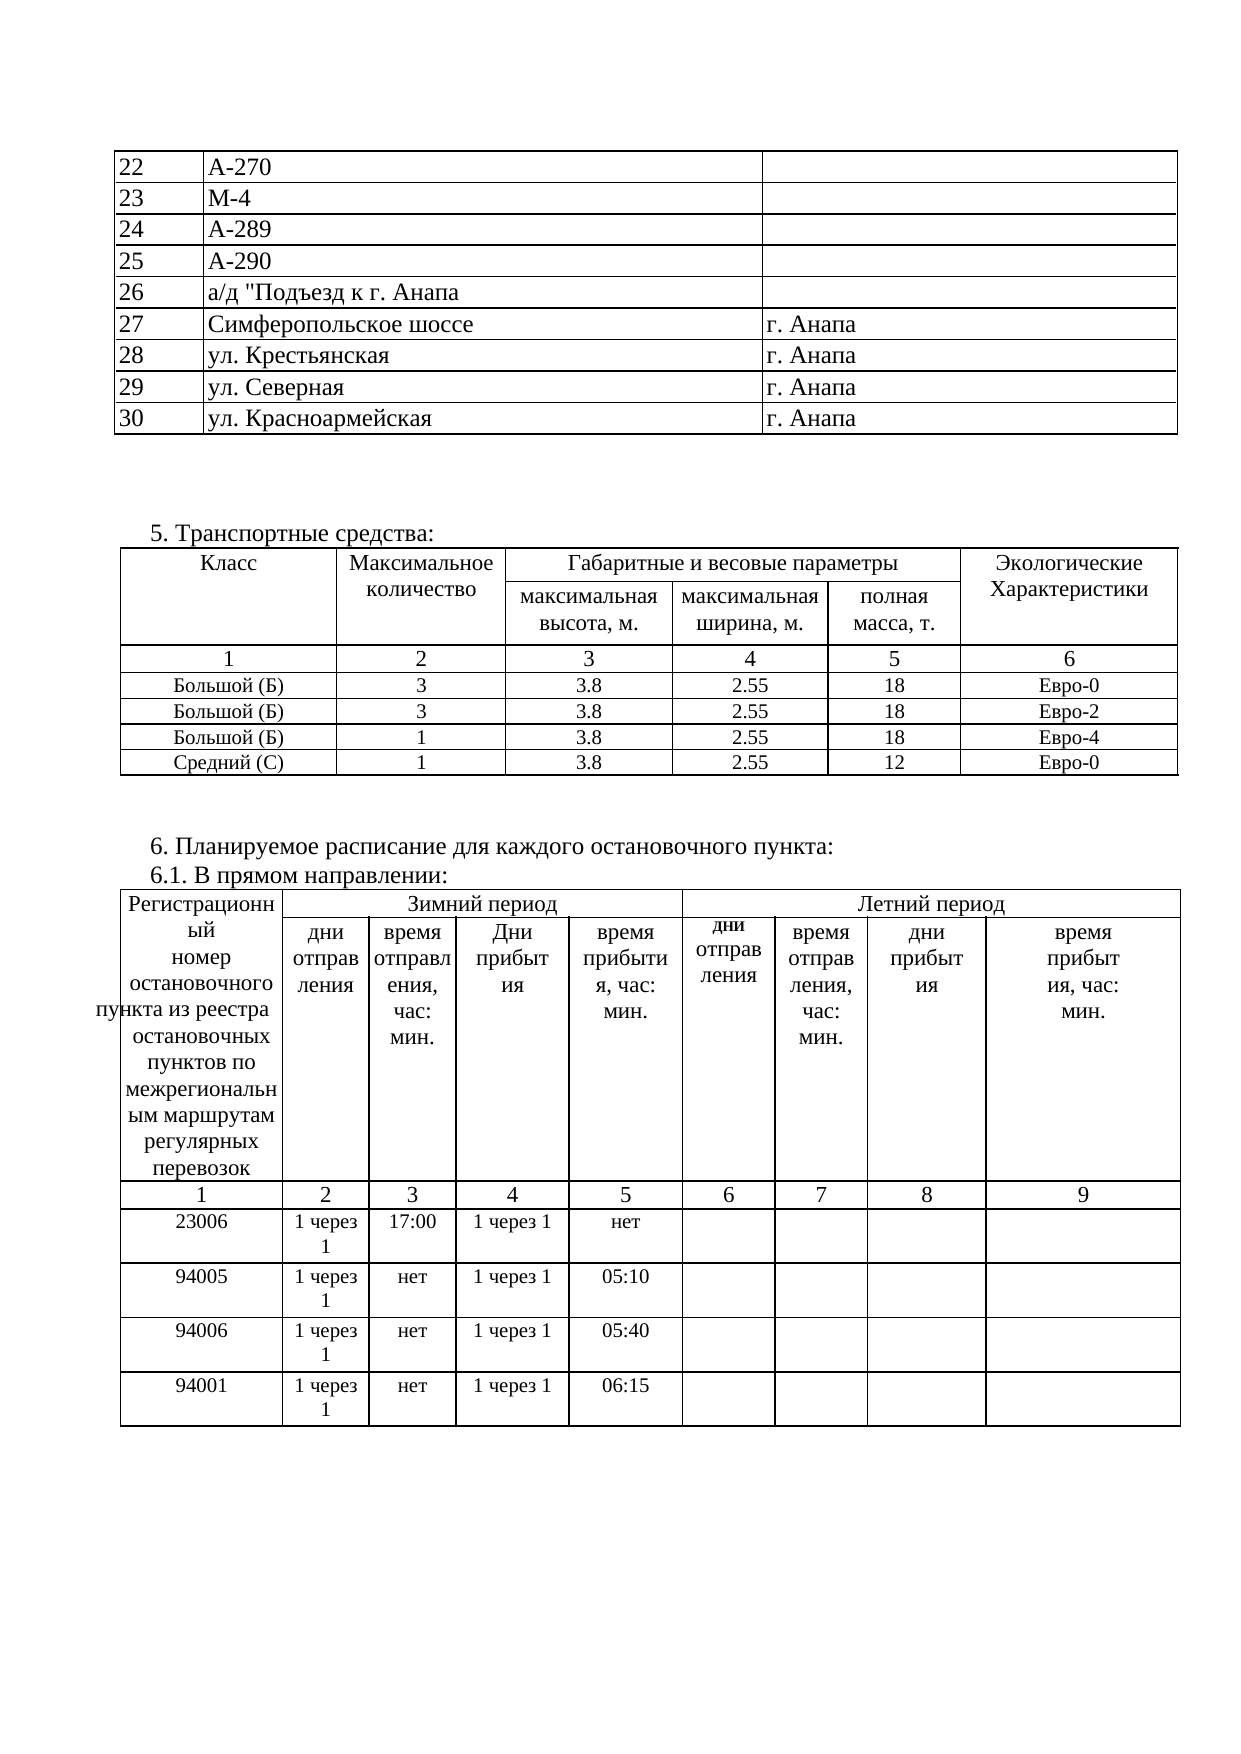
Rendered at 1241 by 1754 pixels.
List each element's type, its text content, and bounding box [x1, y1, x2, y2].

table_cell время отправ ления, час: мин. [776, 918, 867, 1180]
table_cell 18 [829, 725, 960, 749]
table_cell нет [370, 1318, 455, 1371]
table_cell нет [570, 1210, 682, 1262]
table_cell 4 [673, 646, 827, 672]
table_cell 1 [121, 1182, 282, 1208]
table_cell Евро-0 [961, 673, 1177, 697]
table_cell [987, 1373, 1180, 1425]
table_header Зимний период [283, 890, 682, 916]
table_cell [868, 1318, 985, 1371]
table_cell 5 [570, 1182, 682, 1208]
table_cell [763, 244, 1177, 276]
table_cell А-289 [204, 215, 762, 244]
table_cell [868, 1264, 985, 1317]
table_cell 28 [115, 340, 203, 370]
table_cell 26 [115, 277, 203, 307]
table_cell [763, 152, 1177, 181]
table_cell Средний (С) [121, 750, 336, 774]
table_cell 3 [370, 1182, 455, 1208]
table_header Максимальное количество [337, 549, 505, 644]
table_cell Дни прибыт ия [457, 918, 568, 1180]
table_cell 1 [337, 750, 505, 774]
table_header Класс [121, 549, 336, 644]
table_cell 30 [115, 403, 203, 433]
table_cell г. Анапа [763, 370, 1177, 402]
table_cell 1 через 1 [283, 1373, 368, 1425]
table_cell нет [370, 1264, 455, 1317]
table_cell 1 через 1 [457, 1210, 568, 1262]
table_cell 06:15 [570, 1373, 682, 1425]
table_cell [683, 1210, 774, 1262]
table_cell г. Анапа [763, 307, 1177, 339]
table_cell 23 [115, 183, 203, 213]
text 6.1. В прямом направлении: [150, 860, 1090, 888]
table_cell 18 [829, 699, 960, 723]
table_cell 3.8 [506, 750, 672, 774]
table_cell [683, 1264, 774, 1317]
table_cell Симферопольское шоссе [204, 309, 762, 339]
table_cell [763, 276, 1177, 307]
table_cell 1 [337, 725, 505, 749]
table_cell ДНИ отправ ления [683, 918, 774, 1180]
table_cell 1 [121, 646, 336, 672]
table_cell Евро-2 [961, 699, 1177, 723]
table_cell 3.8 [506, 699, 672, 723]
table_cell 3.8 [506, 673, 672, 697]
table_cell [776, 1210, 867, 1262]
table_cell 1 через 1 [457, 1373, 568, 1425]
table_cell [763, 213, 1177, 244]
table_cell ул. Северная [204, 372, 762, 402]
table_cell [763, 181, 1177, 213]
table_cell [987, 1318, 1180, 1371]
table_cell 7 [776, 1182, 867, 1208]
table_cell 2 [283, 1182, 368, 1208]
table_cell [776, 1318, 867, 1371]
table_cell [868, 1373, 985, 1425]
text 6. Планируемое расписание для каждого остановочного пункта: [150, 831, 1090, 860]
table_header Габаритные и весовые параметры [506, 549, 960, 581]
table_cell 9 [987, 1182, 1180, 1208]
table_cell время отправл ения, час: мин. [370, 918, 455, 1180]
table_cell М-4 [204, 183, 762, 213]
table_cell Евро-0 [961, 750, 1177, 774]
table_cell ул. Крестьянская [204, 340, 762, 370]
table_cell 2 [337, 646, 505, 672]
table_cell дни прибыт ия [868, 918, 985, 1180]
table_cell 6 [683, 1182, 774, 1208]
text 5. Транспортные средства: [150, 518, 1090, 547]
table_cell 5 [829, 646, 960, 672]
table_cell 3 [337, 699, 505, 723]
table_cell 94005 [121, 1264, 282, 1317]
table_cell Большой (Б) [121, 699, 336, 723]
table_cell максимальная ширина, м. [673, 582, 827, 644]
table_cell г. Анапа [763, 339, 1177, 370]
table_cell г. Анапа [763, 402, 1177, 433]
table_cell 1 через 1 [457, 1264, 568, 1317]
table_cell 25 [115, 245, 203, 276]
table_cell 6 [961, 646, 1177, 672]
table_cell [868, 1210, 985, 1262]
table_cell а/д "Подъезд к г. Анапа [204, 277, 762, 307]
table_cell 24 [115, 214, 203, 244]
table_cell 2.55 [673, 725, 827, 749]
table_header Летний период [683, 890, 1180, 916]
table_cell [683, 1373, 774, 1425]
table_cell 3.8 [506, 725, 672, 749]
table_cell ул. Красноармейская [204, 403, 762, 433]
table_cell 2.55 [673, 673, 827, 697]
table_cell полная масса, т. [829, 582, 960, 644]
table_header Экологические Характеристики [961, 549, 1177, 644]
table_cell нет [370, 1373, 455, 1425]
table_cell 1 через 1 [283, 1264, 368, 1317]
table_cell 1 через 1 [283, 1318, 368, 1371]
table_cell Большой (Б) [121, 673, 336, 697]
table_cell 2.55 [673, 750, 827, 774]
table_cell 1 через 1 [457, 1318, 568, 1371]
table_cell 18 [829, 673, 960, 697]
table_cell [987, 1210, 1180, 1262]
table_cell время прибыт ия, час: мин. [987, 918, 1180, 1180]
table_cell 94001 [121, 1373, 282, 1425]
table_cell 4 [457, 1182, 568, 1208]
table_cell [776, 1373, 867, 1425]
table_cell 05:10 [570, 1264, 682, 1317]
table_cell [987, 1264, 1180, 1317]
table_cell Большой (Б) [121, 725, 336, 749]
table_cell 2.55 [673, 699, 827, 723]
table_cell 12 [829, 750, 960, 774]
table_cell время прибыти я, час: мин. [570, 918, 682, 1180]
table_cell Евро-4 [961, 725, 1177, 749]
table_cell [683, 1318, 774, 1371]
table_cell [776, 1264, 867, 1317]
table_cell 23006 [121, 1210, 282, 1262]
table_cell 29 [115, 371, 203, 402]
table_cell А-290 [204, 246, 762, 276]
table_cell А-270 [204, 152, 762, 181]
table_cell 1 через 1 [283, 1210, 368, 1262]
table_cell 94006 [121, 1318, 282, 1371]
table_cell 05:40 [570, 1318, 682, 1371]
table_cell 22 [115, 152, 203, 181]
table_cell 27 [115, 308, 203, 339]
table_cell 3 [506, 646, 672, 672]
table_cell дни отправ ления [283, 918, 368, 1180]
table_cell 8 [868, 1182, 985, 1208]
table_header Регистрационный номер остановочного пункта из реестра остановочных пунктов по межрегиональным маршрутам регулярных перевозок [121, 890, 282, 1180]
table_cell максимальная высота, м. [506, 582, 672, 644]
table_cell 3 [337, 673, 505, 697]
table_cell 17:00 [370, 1210, 455, 1262]
